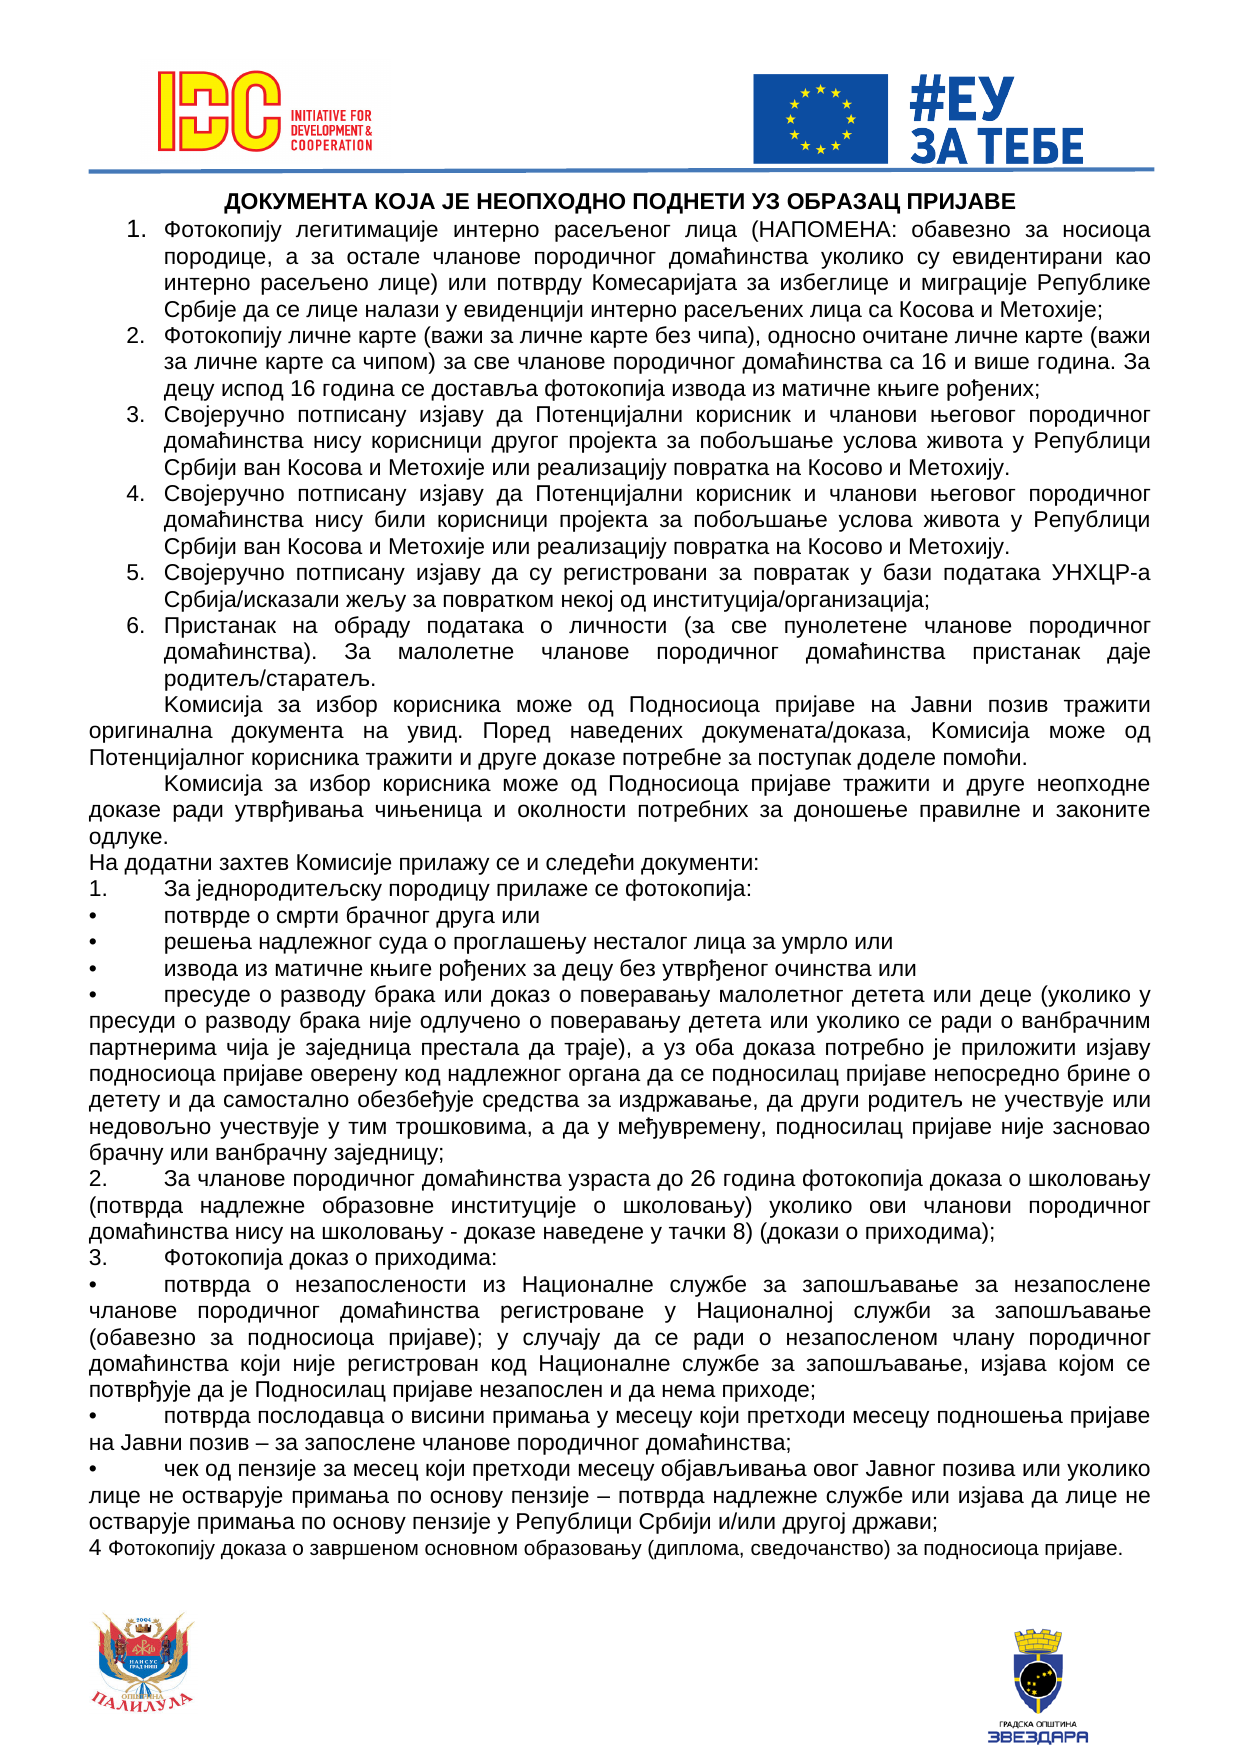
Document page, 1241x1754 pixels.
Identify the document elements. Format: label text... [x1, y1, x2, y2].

text ДОКУМЕНТА КОЈА ЈЕ НЕОПХОДНО ПОДНЕТИ УЗ ОБРАЗАЦ ПРИЈАВЕ [89, 188, 1152, 214]
text • решења надлежног суда о проглашењу несталог лица за умрло или [89, 928, 1152, 954]
list За једнородитељску породицу прилаже се фотокопија: [89, 875, 1152, 902]
text Kомисија за избор корисника може од Подносиоца пријаве тражити и друге неопходне доказе ради утврђивања чињеница и околности потребних за доношење правилне и законите одлуке. [89, 770, 1152, 849]
list Фотокопију легитимације интерно расељеног лица (НАПОМЕНА: обавезно за носиоца породице, а за остале чланове породичног домаћинства уколико су евидентирани као интерно расељено лице) или потврду Комесаријата за избеглице и миграције Републике Србије да се лице налази у евиденцији интерно расељених лица са Косова и Метохије; [126, 214, 1152, 322]
text • потврда послодавца о висини примања у месецу који претходи месецу подношења пријаве на Јавни позив – за запослене чланове породичног домаћинства; [89, 1402, 1152, 1455]
text 4 Фотокопију доказа о завршеном основном образовању (диплома, сведочанство) за подносиоца пријаве. [89, 1534, 1152, 1561]
text На додатни захтев Комисије прилажу се и следећи документи: [89, 849, 1152, 875]
text • потврде о смрти брачног друга или [89, 902, 1152, 928]
picture [987, 1628, 1089, 1745]
list Фотокопију личне карте (важи за личне карте без чипа), односно очитане личне карте (важи за личне карте са чипом) за све чланове породичног домаћинства са 16 и више година. За децу испод 16 година се доставља фотокопија извода из матичне књиге рођених; [126, 322, 1152, 401]
text • пресуде о разводу брака или доказ о поверавању малолетног детета или деце (уколико у пресуди о разводу брака није одлучено о поверавању детета или уколико се ради о ванбрачним партнерима чија је заједница престала да траје), а уз оба доказа потребно је приложити изјаву подносиоца пријаве оверену код надлежног органа да се подносилац пријаве непосредно брине о детету и да самостално обезбеђује средства за издржавање, да други родитељ не учествује или недовољно учествује у тим трошковима, а да у међувремену, подносилац пријаве није засновао брачну или ванбрачну заједницу; [89, 981, 1152, 1165]
list Својеручно потписану изјаву да Потенцијални корисник и чланови његовог породичног домаћинства нису корисници другог пројекта за побољшање услова живота у Републици Србији ван Косова и Метохије или реализацију повратка на Косово и Метохију. [126, 401, 1152, 480]
text 2. За чланове породичног домаћинства узраста до 26 година фотокопија доказа о школовању (потврда надлежне образовне институције о школовању) уколико ови чланови породичног домаћинства нису на школовању - доказе наведене у тачки 8) (докази о приходима); [89, 1165, 1152, 1244]
picture [753, 74, 1083, 164]
text Kомисија за избор корисника може од Подносиоца пријаве на Јавни позив тражити оригинална документа на увид. Поред наведених докумената/доказа, Kомисија може од Потенцијалног корисника тражити и друге доказе потребне за поступак доделе помоћи. [89, 691, 1152, 770]
text • извода из матичне књиге рођених за децу без утврђеног очинства или [89, 954, 1152, 981]
text 3. Фотокопија доказ о приходима: [89, 1244, 1152, 1271]
picture [140, 59, 392, 164]
list Својеручно потписану изјаву да су регистровани за повратак у бази података УНХЦР-а Србија/исказали жељу за повратком некој од институција/организација; [126, 559, 1152, 612]
text • потврда о незапослености из Националне службе за запошљавање за незапослене чланове породичног домаћинства регистроване у Националној служби за запошљавање (обавезно за подносиоца пријаве); у случају да се ради о незапосленом члану породичног домаћинства који није регистрован код Националне службе за запошљавање, изјава којом се потврђује да је Подносилац пријаве незапослен и да нема приходе; [89, 1271, 1152, 1402]
picture [89, 1610, 199, 1714]
text • чек од пензије за месец који претходи месецу објављивања овог Јавног позива или уколико лице не остварује примања по основу пензије – потврда надлежне службе или изјава да лице не остварује примања по основу пензије у Републици Србији и/или другој држави; [89, 1455, 1152, 1534]
list Својеручно потписану изјаву да Потенцијални корисник и чланови његовог породичног домаћинства нису били корисници пројекта за побољшање услова живота у Републици Србији ван Косова и Метохије или реализацију повратка на Косово и Метохију. [126, 480, 1152, 559]
list Пристанак на обраду података о личности (за све пунолетене чланове породичног домаћинства). За малолетне чланове породичног домаћинства пристанак даје родитељ/старатељ. [126, 612, 1152, 691]
